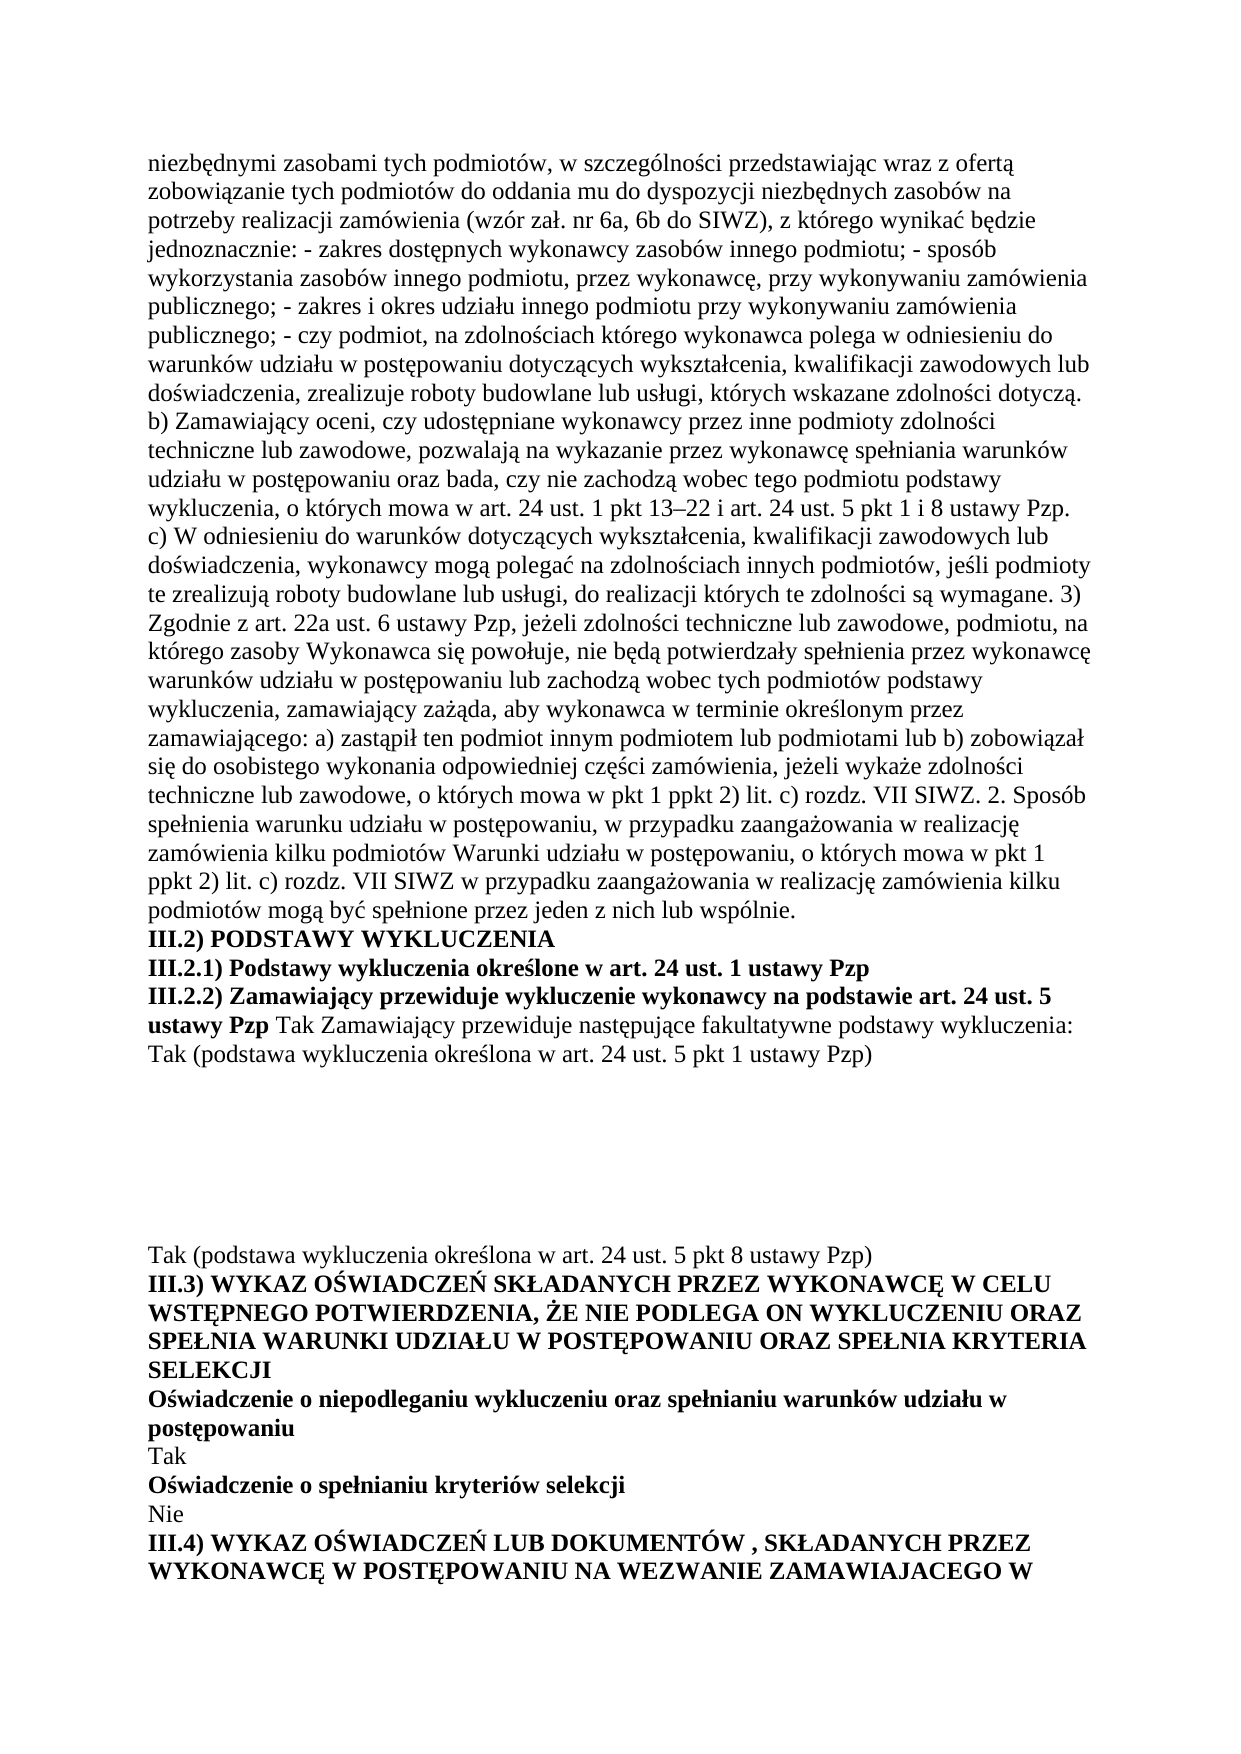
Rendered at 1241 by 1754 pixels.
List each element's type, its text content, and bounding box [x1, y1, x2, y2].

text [148, 1528, 1093, 1585]
text III.3) WYKAZ OŚWIADCZEŃ SKŁADANYCH PRZEZ WYKONAWCĘ W CELU WSTĘPNEGO POTWIERDZENIA, ŻE NIE PODLEGA ON WYKLUCZENIU ORAZ SPEŁNIA WARUNKI UDZIAŁU W POSTĘPOWANIU ORAZ SPEŁNIA KRYTERIA SELEKCJI [148, 1269, 1093, 1384]
text III.2) PODSTAWY WYKLUCZENIA [148, 924, 1093, 953]
text Oświadczenie o niepodleganiu wykluczeniu oraz spełnianiu warunków udziału w postępowaniu Tak Oświadczenie o spełnianiu kryteriów selekcji Nie [148, 1384, 1093, 1528]
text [148, 148, 1093, 924]
text III.2.1) Podstawy wykluczenia określone w art. 24 ust. 1 ustawy Pzp III.2.2) Zamawiający przewiduje wykluczenie wykonawcy na podstawie art. 24 ust. 5 ustawy Pzp Tak Zamawiający przewiduje następujące fakultatywne podstawy wykluczenia: Tak (podstawa wykluczenia określona w art. 24 ust. 5 pkt 1 ustawy Pzp) Tak (podstawa wykluczenia określona w art. 24 ust. 5 pkt 8 ustawy Pzp) [148, 953, 1093, 1269]
